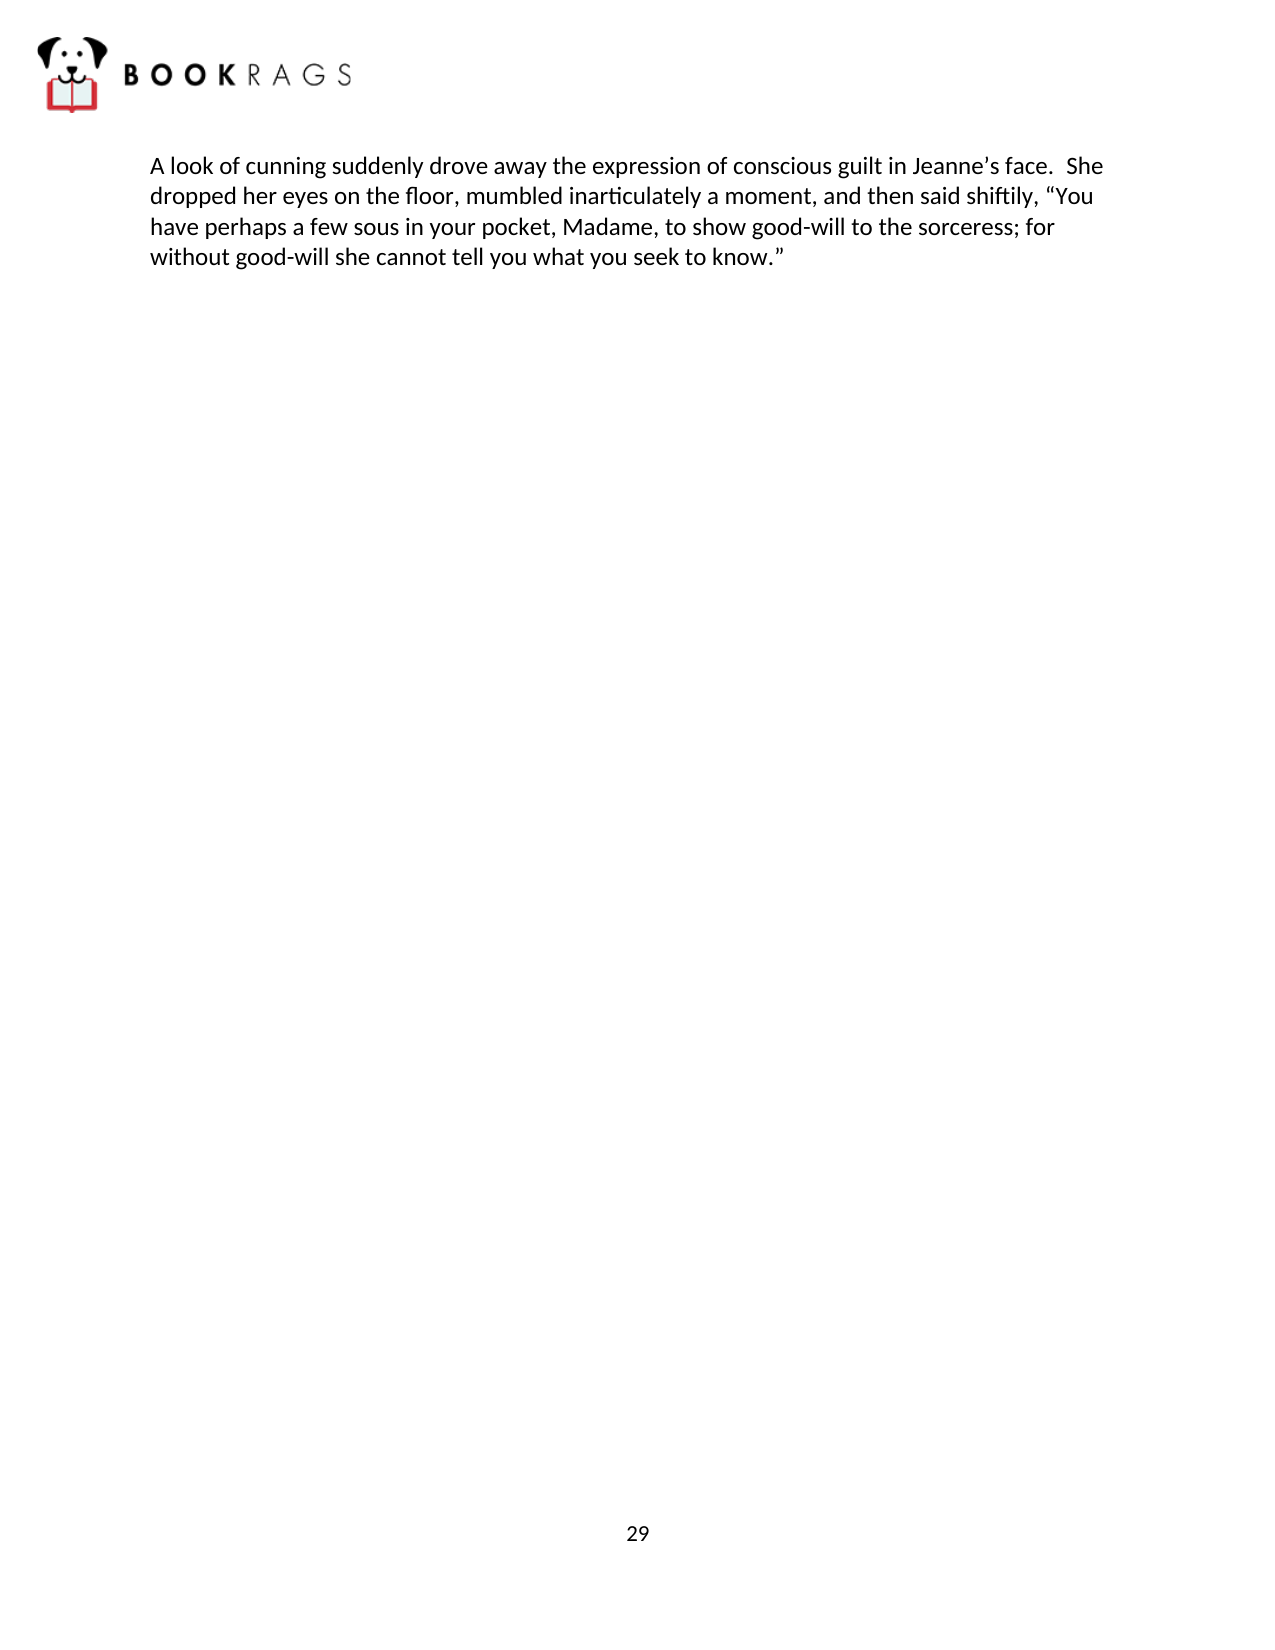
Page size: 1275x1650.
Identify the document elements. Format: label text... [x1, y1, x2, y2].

text A look of cunning suddenly drove away the expression of conscious guilt in Jeanne’s face. She dropped her eyes on the floor, mumbled inarticulately a moment, and then said shiftily, “You have perhaps a few sous in your pocket, Madame, to show good-will to the sorceress; for without good-will she cannot tell you what you seek to know.” [150, 150, 1125, 272]
picture [37, 37, 351, 113]
